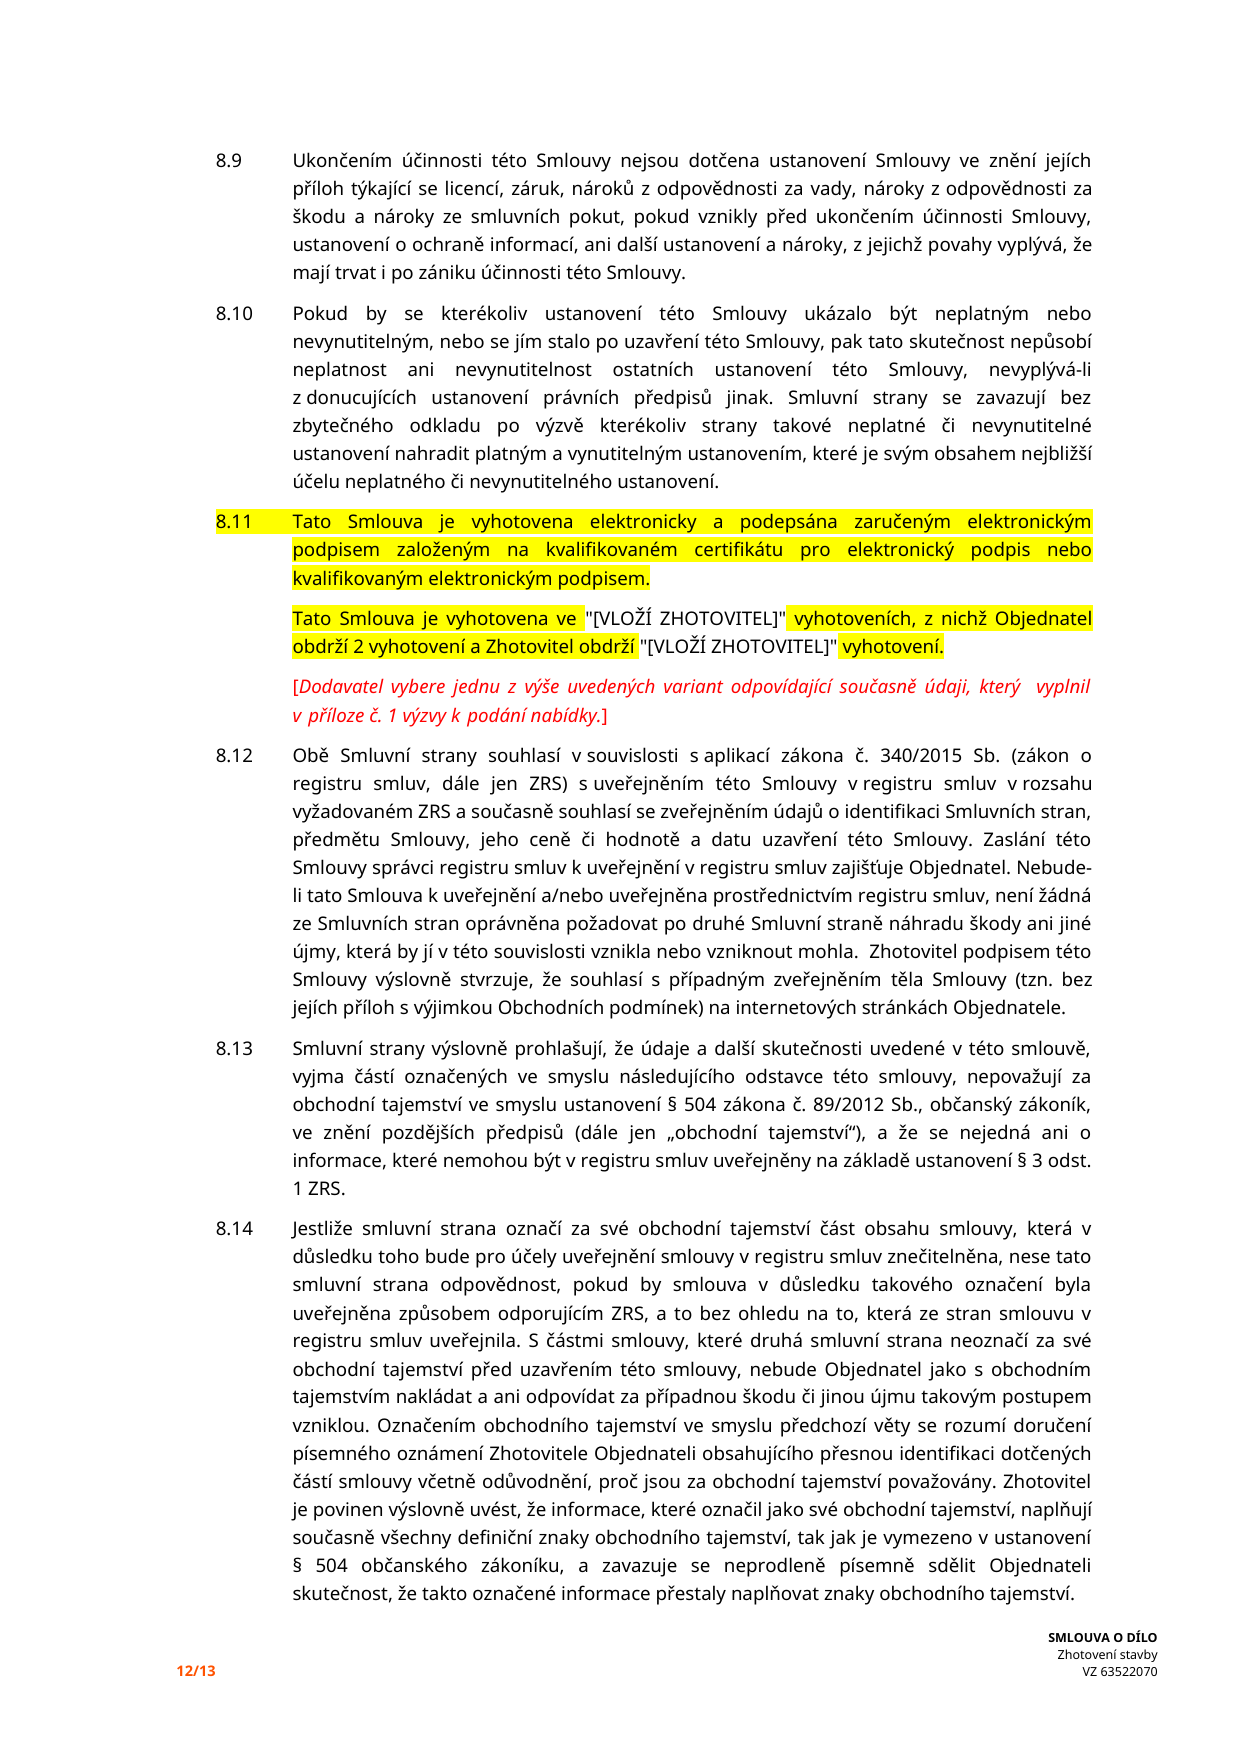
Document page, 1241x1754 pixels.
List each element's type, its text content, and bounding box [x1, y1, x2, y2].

text Ukončením účinnosti této Smlouvy nejsou dotčena ustanovení Smlouvy ve znění jejích příloh týkající se licencí, záruk, nároků z odpovědnosti za vady, nároky z odpovědnosti za škodu a nároky ze smluvních pokut, pokud vznikly před ukončením účinnosti Smlouvy, ustanovení o ochraně informací, ani další ustanovení a nároky, z jejichž povahy vyplývá, že mají trvat i po zániku účinnosti této Smlouvy. [216, 147, 1093, 285]
list [Dodavatel vybere jednu z výše uvedených variant odpovídající současně údaji, který vyplnil v příloze č. 1 výzvy k podání nabídky.] [292, 674, 1093, 727]
text Smluvní strany výslovně prohlašují, že údaje a další skutečnosti uvedené v této smlouvě, vyjma částí označených ve smyslu následujícího odstavce této smlouvy, nepovažují za obchodní tajemství ve smyslu ustanovení § 504 zákona č. 89/2012 Sb., občanský zákoník, ve znění pozdějších předpisů (dále jen „obchodní tajemství“), a že se nejedná ani o informace, které nemohou být v registru smluv uveřejněny na základě ustanovení § 3 odst. 1 ZRS. [216, 1035, 1093, 1201]
text Tato Smlouva je vyhotovena elektronicky a podepsána zaručeným elektronickým podpisem založeným na kvalifikovaném certifikátu pro elektronický podpis nebo kvalifikovaným elektronickým podpisem. [216, 534, 1093, 590]
text Obě Smluvní strany souhlasí v souvislosti s aplikací zákona č. 340/2015 Sb. (zákon o registru smluv, dále jen ZRS) s uveřejněním této Smlouvy v registru smluv v rozsahu vyžadovaném ZRS a současně souhlasí se zveřejněním údajů o identifikaci Smluvních stran, předmětu Smlouvy, jeho ceně či hodnotě a datu uzavření této Smlouvy. Zaslání této Smlouvy správci registru smluv k uveřejnění v registru smluv zajišťuje Objednatel. Nebude-li tato Smlouva k uveřejnění a/nebo uveřejněna prostřednictvím registru smluv, není žádná ze Smluvních stran oprávněna požadovat po druhé Smluvní straně náhradu škody ani jiné újmy, která by jí v této souvislosti vznikla nebo vzniknout mohla. Zhotovitel podpisem této Smlouvy výslovně stvrzuje, že souhlasí s případným zveřejněním těla Smlouvy (tzn. bez jejích příloh s výjimkou Obchodních podmínek) na internetových stránkách Objednatele. [216, 742, 1093, 1020]
list Tato Smlouva je vyhotovena ve "[VLOŽÍ ZHOTOVITEL]" vyhotoveních, z nichž Objednatel obdrží 2 vyhotovení a Zhotovitel obdrží "[VLOŽÍ ZHOTOVITEL]" vyhotovení. [292, 605, 1093, 659]
text Jestliže smluvní strana označí za své obchodní tajemství část obsahu smlouvy, která v důsledku toho bude pro účely uveřejnění smlouvy v registru smluv znečitelněna, nese tato smluvní strana odpovědnost, pokud by smlouva v důsledku takového označení byla uveřejněna způsobem odporujícím ZRS, a to bez ohledu na to, která ze stran smlouvu v registru smluv uveřejnila. S částmi smlouvy, které druhá smluvní strana neoznačí za své obchodní tajemství před uzavřením této smlouvy, nebude Objednatel jako s obchodním tajemstvím nakládat a ani odpovídat za případnou škodu či jinou újmu takovým postupem vzniklou. Označením obchodního tajemství ve smyslu předchozí věty se rozumí doručení písemného oznámení Zhotovitele Objednateli obsahujícího přesnou identifikaci dotčených částí smlouvy včetně odůvodnění, proč jsou za obchodní tajemství považovány. Zhotovitel je povinen výslovně uvést, že informace, které označil jako své obchodní tajemství, naplňují současně všechny definiční znaky obchodního tajemství, tak jak je vymezeno v ustanovení § 504 občanského zákoníku, a zavazuje se neprodleně písemně sdělit Objednateli skutečnost, že takto označené informace přestaly naplňovat znaky obchodního tajemství. [216, 1216, 1093, 1606]
text Pokud by se kterékoliv ustanovení této Smlouvy ukázalo být neplatným nebo nevynutitelným, nebo se jím stalo po uzavření této Smlouvy, pak tato skutečnost nepůsobí neplatnost ani nevynutitelnost ostatních ustanovení této Smlouvy, nevyplývá-li z donucujících ustanovení právních předpisů jinak. Smluvní strany se zavazují bez zbytečného odkladu po výzvě kterékoliv strany takové neplatné či nevynutitelné ustanovení nahradit platným a vynutitelným ustanovením, které je svým obsahem nejbližší účelu neplatného či nevynutitelného ustanovení. [216, 300, 1093, 494]
